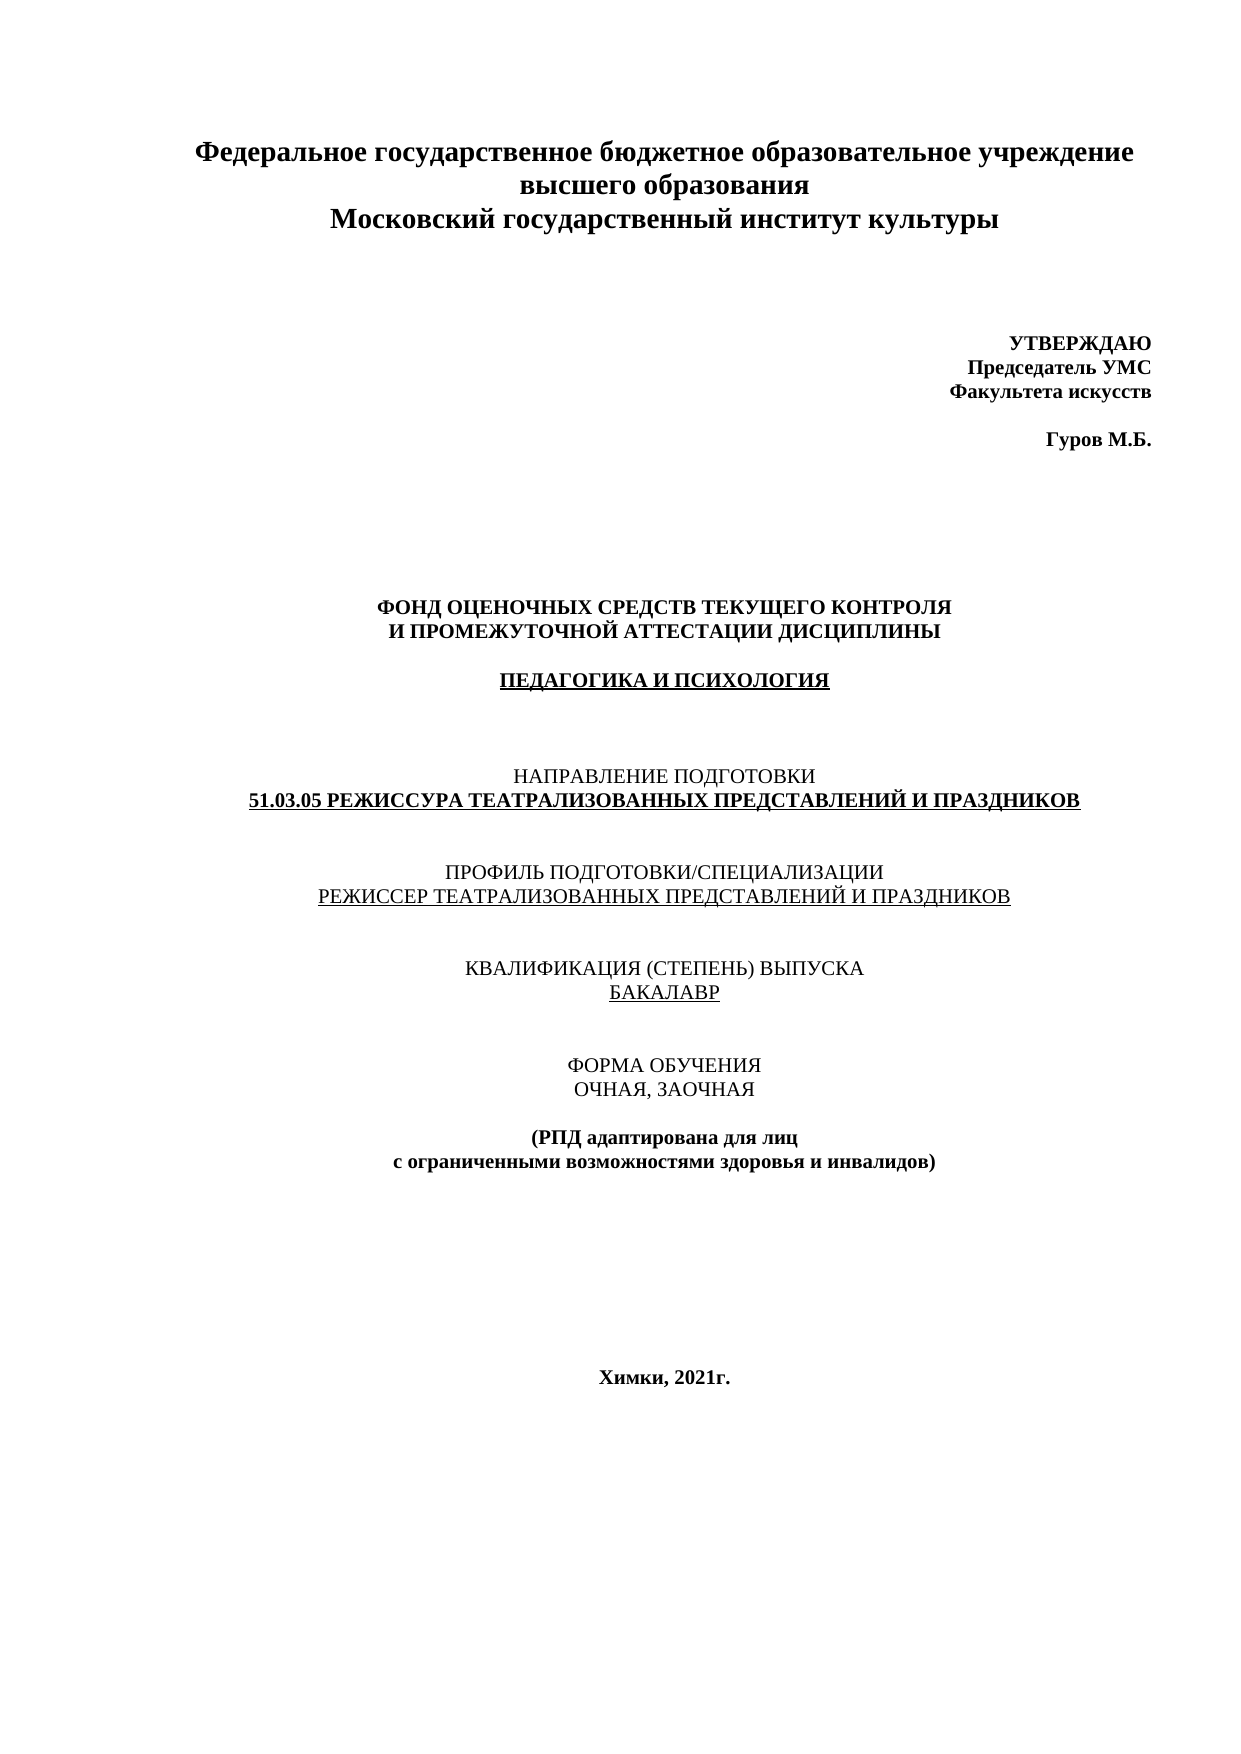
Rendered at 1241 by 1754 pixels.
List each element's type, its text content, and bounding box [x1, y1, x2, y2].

text И ПРОМЕЖУТОЧНОЙ АТТЕСТАЦИИ ДИСЦИПЛИНЫ [177, 619, 1152, 667]
text 51.03.05 РЕЖИССУРА ТЕАТРАЛИЗОВАННЫХ ПРЕДСТАВЛЕНИЙ И ПРАЗДНИКОВ [177, 788, 1152, 812]
text НАПРАВЛЕНИЕ ПОДГОТОВКИ [177, 764, 1152, 788]
text Факультета искусств [177, 379, 1152, 403]
text с ограниченными возможностями здоровья и инвалидов) [177, 1149, 1152, 1173]
text высшего образования [177, 167, 1152, 201]
text ФОНД ОЦЕНОЧНЫХ СРЕДСТВ ТЕКУЩЕГО КОНТРОЛЯ [177, 595, 1152, 619]
text ПЕДАГОГИКА И ПСИХОЛОГИЯ [177, 667, 1152, 692]
text ПРОФИЛЬ ПОДГОТОВКИ/СПЕЦИАЛИЗАЦИИ [177, 860, 1152, 884]
text (РПД адаптирована для лиц [177, 1125, 1152, 1149]
text Федеральное государственное бюджетное образовательное учреждение [177, 134, 1152, 167]
text ФОРМА ОБУЧЕНИЯ [177, 1052, 1152, 1077]
text Химки, 2021г. [177, 1365, 1152, 1389]
text РЕЖИССЕР ТЕАТРАЛИЗОВАННЫХ ПРЕДСТАВЛЕНИЙ И ПРАЗДНИКОВ [177, 884, 1152, 908]
text Председатель УМС [177, 355, 1152, 379]
text ОЧНАЯ, ЗАОЧНАЯ [177, 1077, 1152, 1101]
text УТВЕРЖДАЮ [177, 331, 1152, 355]
text КВАЛИФИКАЦИЯ (СТЕПЕНЬ) ВЫПУСКА [177, 956, 1152, 980]
text БАКАЛАВР [177, 980, 1152, 1004]
text Гуров М.Б. [177, 427, 1152, 451]
text Московский государственный институт культуры [177, 201, 1152, 234]
